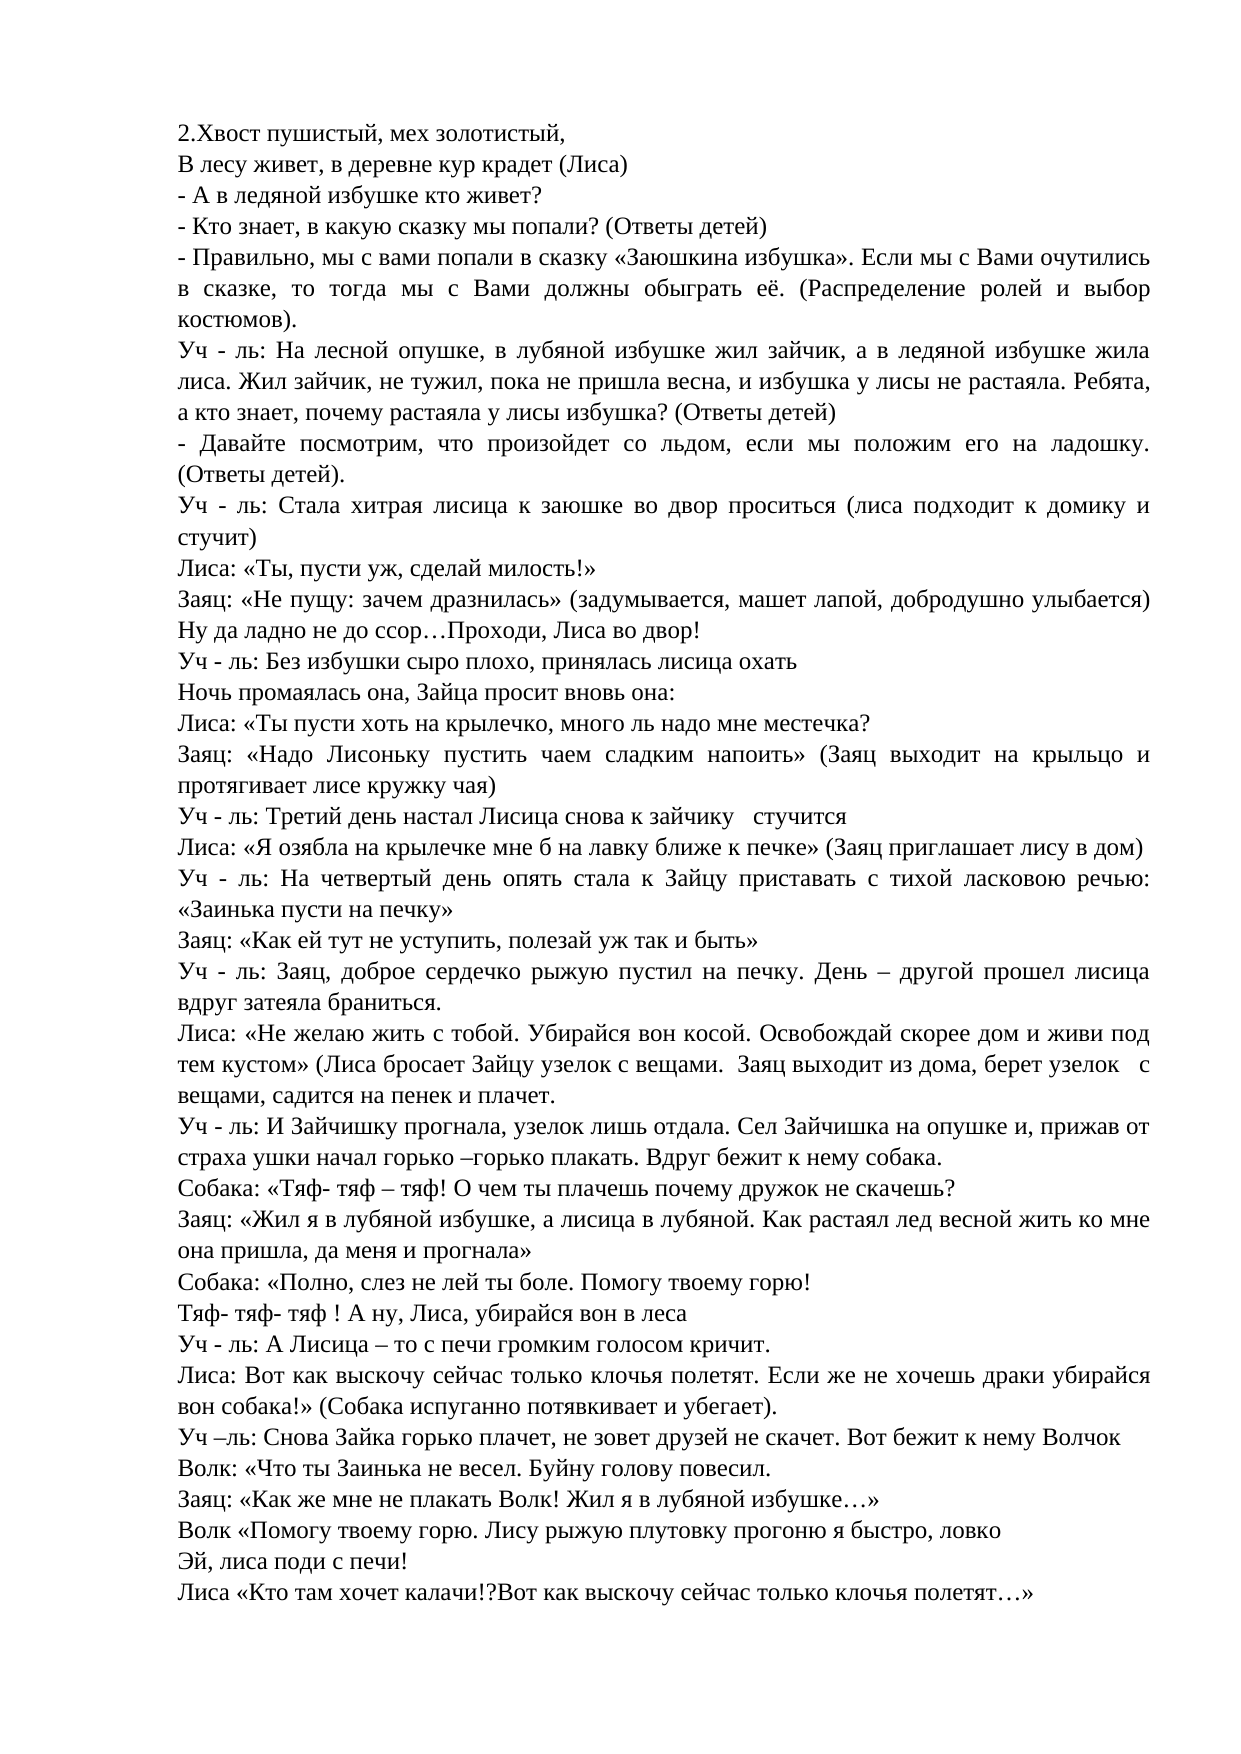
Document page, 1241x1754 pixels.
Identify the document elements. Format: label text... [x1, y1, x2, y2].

text В лесу живет, в деревне кур крадет (Лиса) [177, 149, 1152, 178]
text Уч - ль: И Зайчишку прогнала, узелок лишь отдала. Сел Зайчишка на опушке и, прижав от страха ушки начал горько –горько плакать. Вдруг бежит к нему собака. [177, 1111, 1152, 1171]
text Ночь промаялась она, Зайца просит вновь она: [177, 677, 1152, 706]
text Лиса: «Я озябла на крылечке мне б на лавку ближе к печке» (Заяц приглашает лису в дом) [177, 832, 1152, 861]
text Волк: «Что ты Заинька не весел. Буйну голову повесил. [177, 1453, 1152, 1482]
text Уч - ль: На четвертый день опять стала к Зайцу приставать с тихой ласковою речью: «Заинька пусти на печку» [177, 863, 1152, 923]
text Лиса «Кто там хочет калачи!?Вот как выскочу сейчас только клочья полетят…» [177, 1577, 1152, 1606]
text - Давайте посмотрим, что произойдет со льдом, если мы положим его на ладошку. (Ответы детей). [177, 428, 1152, 488]
text Уч - ль: Заяц, доброе сердечко рыжую пустил на печку. День – другой прошел лисица вдруг затеяла браниться. [177, 956, 1152, 1016]
text Лиса: «Ты, пусти уж, сделай милость!» [177, 553, 1152, 581]
text Уч - ль: Без избушки сыро плохо, принялась лисица охать [177, 646, 1152, 674]
text Уч –ль: Снова Зайка горько плачет, не зовет друзей не скачет. Вот бежит к нему Волчок [177, 1422, 1152, 1451]
text Уч - ль: Третий день настал Лисица снова к зайчику стучится [177, 801, 1152, 830]
text Тяф- тяф- тяф ! А ну, Лиса, убирайся вон в леса [177, 1298, 1152, 1326]
text Эй, лиса поди с печи! [177, 1546, 1152, 1575]
text Заяц: «Жил я в лубяной избушке, а лисица в лубяной. Как растаял лед весной жить ко мне она пришла, да меня и прогнала» [177, 1204, 1152, 1264]
text - А в ледяной избушке кто живет? [177, 180, 1152, 209]
text Заяц: «Надо Лисоньку пустить чаем сладким напоить» (Заяц выходит на крыльцо и протягивает лисе кружку чая) [177, 739, 1152, 799]
text - Правильно, мы с вами попали в сказку «Заюшкина избушка». Если мы с Вами очутились в сказке, то тогда мы с Вами должны обыграть её. (Распределение ролей и выбор костюмов). [177, 242, 1152, 333]
text Лиса: «Ты пусти хоть на крылечко, много ль надо мне местечка? [177, 708, 1152, 737]
text Собака: «Полно, слез не лей ты боле. Помогу твоему горю! [177, 1267, 1152, 1295]
text Волк «Помогу твоему горю. Лису рыжую плутовку прогоню я быстро, ловко [177, 1515, 1152, 1544]
text Заяц: «Не пущу: зачем дразнилась» (задумывается, машет лапой, добродушно улыбается) Ну да ладно не до ссор…Проходи, Лиса во двор! [177, 584, 1152, 643]
text Уч - ль: А Лисица – то с печи громким голосом кричит. [177, 1329, 1152, 1357]
text Лиса: «Не желаю жить с тобой. Убирайся вон косой. Освобождай скорее дом и живи под тем кустом» (Лиса бросает Зайцу узелок с вещами. Заяц выходит из дома, берет узелок с вещами, садится на пенек и плачет. [177, 1018, 1152, 1109]
text Заяц: «Как ей тут не уступить, полезай уж так и быть» [177, 925, 1152, 954]
text Заяц: «Как же мне не плакать Волк! Жил я в лубяной избушке…» [177, 1484, 1152, 1513]
text 2.Хвост пушистый, мех золотистый, [177, 118, 1152, 147]
text Лиса: Вот как выскочу сейчас только клочья полетят. Если же не хочешь драки убирайся вон собака!» (Собака испуганно потявкивает и убегает). [177, 1360, 1152, 1419]
text Уч - ль: На лесной опушке, в лубяной избушке жил зайчик, а в ледяной избушке жила лиса. Жил зайчик, не тужил, пока не пришла весна, и избушка у лисы не растаяла. Ребята, а кто знает, почему растаяла у лисы избушка? (Ответы детей) [177, 335, 1152, 426]
text - Кто знает, в какую сказку мы попали? (Ответы детей) [177, 211, 1152, 240]
text Уч - ль: Стала хитрая лисица к заюшке во двор проситься (лиса подходит к домику и стучит) [177, 491, 1152, 550]
text Собака: «Тяф- тяф – тяф! О чем ты плачешь почему дружок не скачешь? [177, 1173, 1152, 1202]
